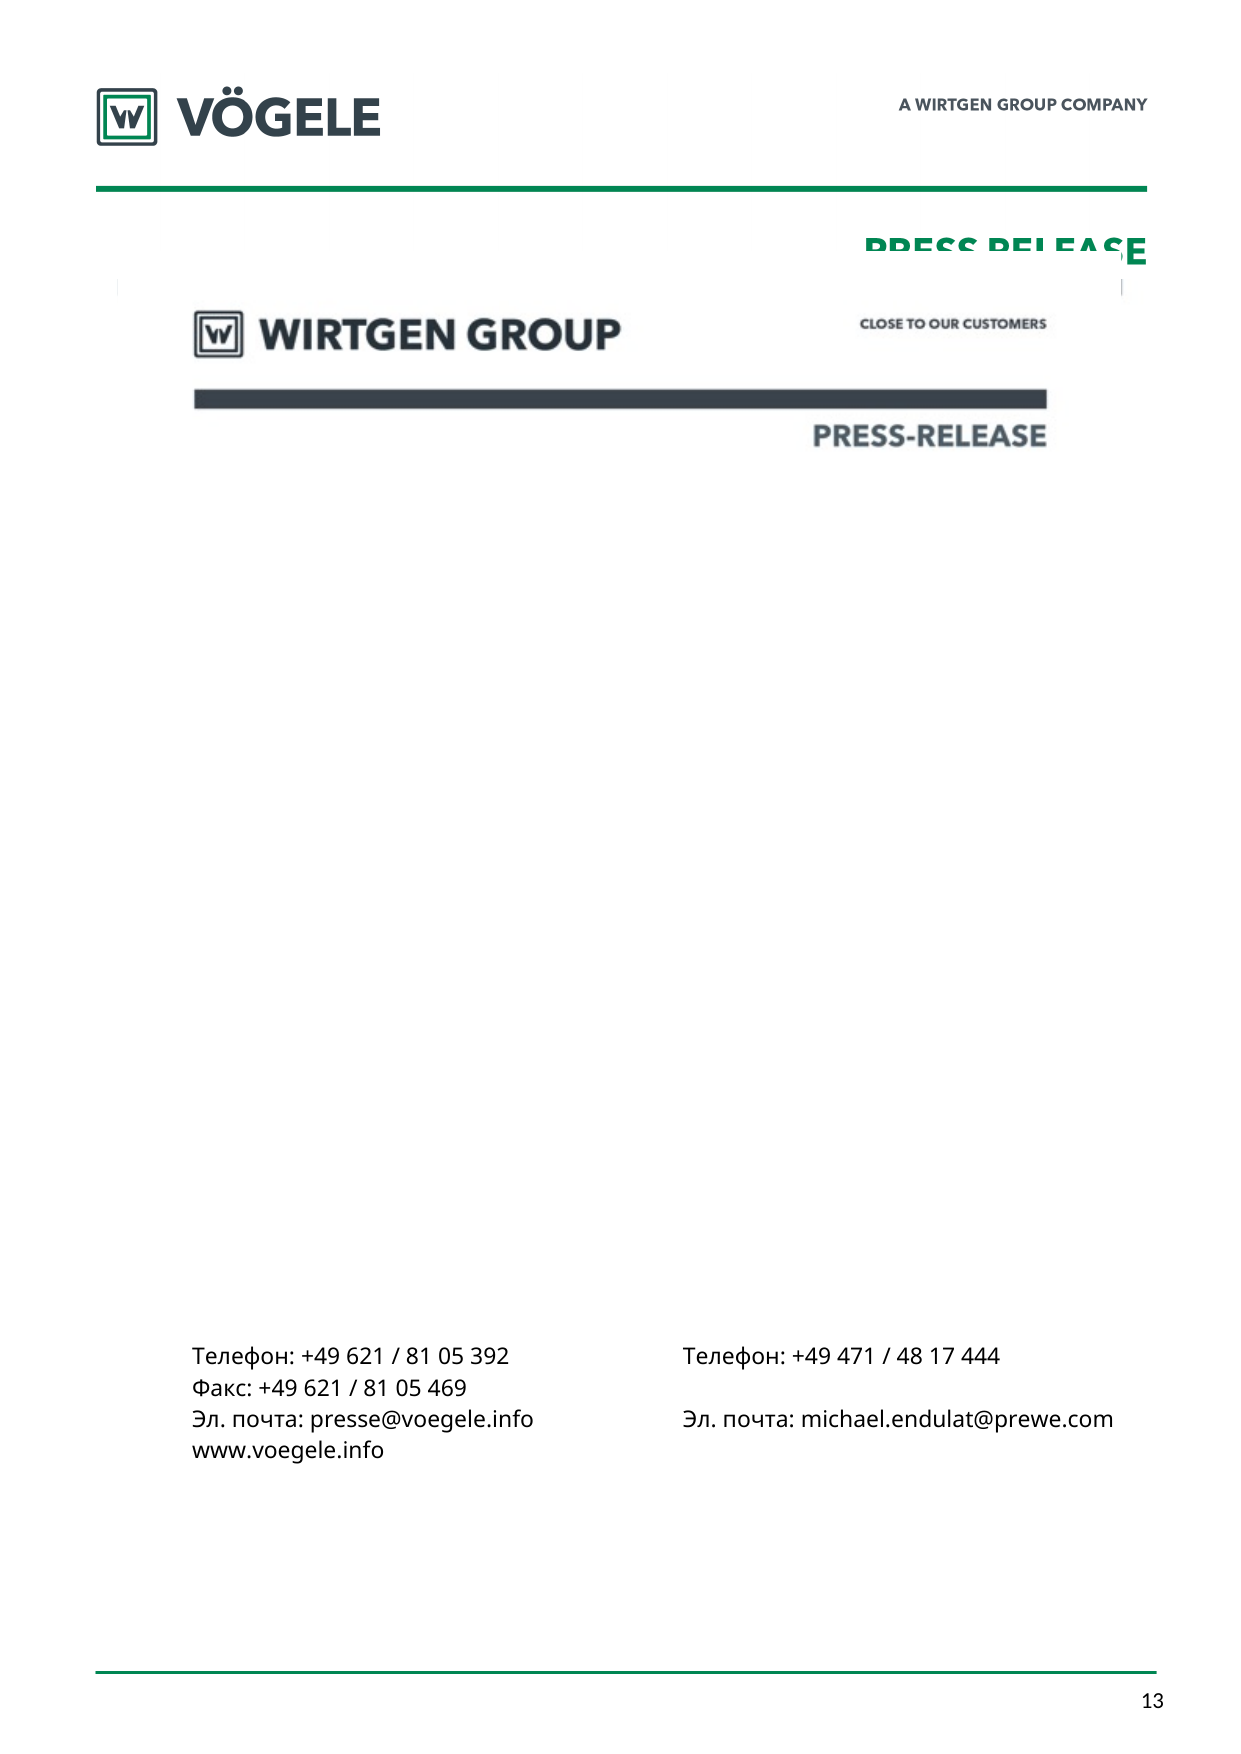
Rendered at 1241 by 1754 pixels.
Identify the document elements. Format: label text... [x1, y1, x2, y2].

picture [76, 73, 1174, 1309]
table_header За дополнительной информацией обращаться в: JOSEPH VÖGELE AG Роланд Шуг, Аня Зер Joseph-Vögele-Str. 1 67075 Ludwigshafen Германия Телефон: +49 621 / 81 05 392 Факс: +49 621 / 81 05 469 Эл. почта: presse@voegele.info www.voegele.info [192, 1309, 676, 1465]
picture [67, 1662, 1196, 1678]
table_header Контрольные экземпляры просьба присылать по адресу: PREWE Michael Endulat Goldberger Str. 12 27580 Bremerhaven (Бремерхафен) Германия Телефон: +49 471 / 48 17 444 Эл. почта: michael.endulat@prewe.com [689, 1309, 1152, 1465]
